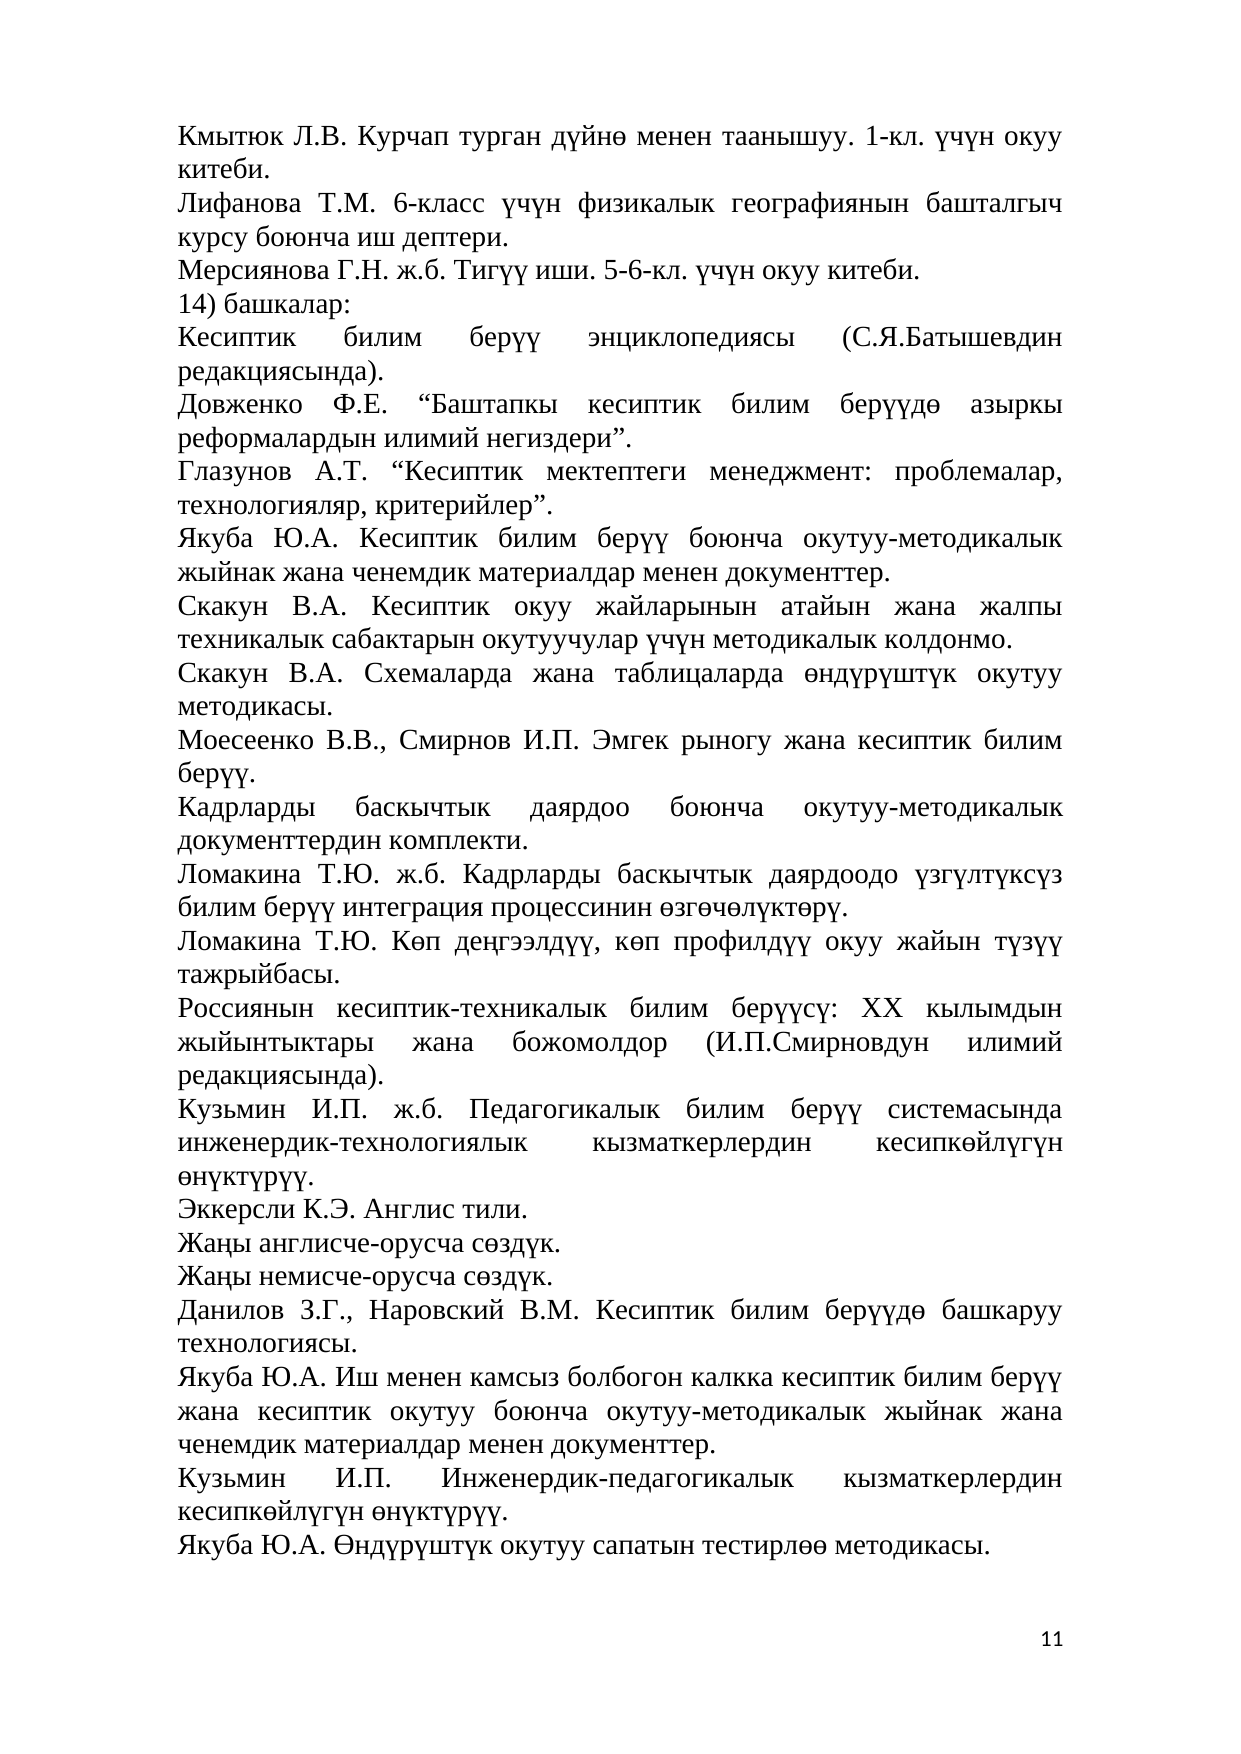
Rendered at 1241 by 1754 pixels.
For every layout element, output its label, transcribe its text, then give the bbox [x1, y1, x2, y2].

text Мерсиянова Г.Н. ж.б. Тигүү иши. 5-6-кл. үчүн окуу китеби. [177, 252, 1063, 286]
text Жаңы англисче-орусча сөздүк. [177, 1225, 1063, 1258]
text Якуба Ю.А. Кесиптик билим берүү боюнча окутуу-методикалык жыйнак жана ченемдик материалдар менен документтер. [177, 521, 1063, 588]
text Кесиптик билим берүү энциклопедиясы (С.Я.Батышевдин редакциясында). [177, 319, 1063, 386]
text Моесеенко В.В., Смирнов И.П. Эмгек рыногу жана кесиптик билим берүү. [177, 722, 1063, 789]
text Якуба Ю.А. Иш менен камсыз болбогон калкка кесиптик билим берүү жана кесиптик окутуу боюнча окутуу-методикалык жыйнак жана ченемдик материалдар менен документтер. [177, 1359, 1063, 1460]
text Жаңы немисче-орусча сөздүк. [177, 1258, 1063, 1292]
text Ломакина Т.Ю. Көп деңгээлдүү, көп профилдүү окуу жайын түзүү тажрыйбасы. [177, 923, 1063, 990]
text Глазунов А.Т. “Кесиптик мектептеги менеджмент: проблемалар, технологияляр, критерийлер”. [177, 453, 1063, 521]
text Скакун В.А. Схемаларда жана таблицаларда өндүрүштүк окутуу методикасы. [177, 655, 1063, 722]
text Кадрларды баскычтык даярдоо боюнча окутуу-методикалык документтердин комплекти. [177, 789, 1063, 856]
text Скакун В.А. Кесиптик окуу жайларынын атайын жана жалпы техникалык сабактарын окутуучулар үчүн методикалык колдонмо. [177, 588, 1063, 655]
text Ломакина Т.Ю. ж.б. Кадрларды баскычтык даярдоодо үзгүлтүксүз билим берүү интеграция процессинин өзгөчөлүктөрү. [177, 856, 1063, 923]
text Кмытюк Л.В. Курчап турган дүйнө менен таанышуу. 1-кл. үчүн окуу китеби. [177, 118, 1063, 185]
text Якуба Ю.А. Өндүрүштүк окутуу сапатын тестирлөө методикасы. [177, 1527, 1063, 1560]
text Россиянын кесиптик-техникалык билим берүүсү: XX кылымдын жыйынтыктары жана божомолдор (И.П.Смирновдун илимий редакциясында). [177, 990, 1063, 1091]
text Кузьмин И.П. ж.б. Педагогикалык билим берүү системасында инженердик-технологиялык кызматкерлердин кесипкөйлүгүн өнүктүрүү. [177, 1091, 1063, 1191]
text Довженко Ф.Е. “Баштапкы кесиптик билим берүүдө азыркы реформалардын илимий негиздери”. [177, 386, 1063, 453]
text Эккерсли К.Э. Англис тили. [177, 1191, 1063, 1225]
text Данилов З.Г., Наровский В.М. Кесиптик билим берүүдө башкаруу технологиясы. [177, 1292, 1063, 1359]
text 14) башкалар: [177, 286, 1063, 319]
text Кузьмин И.П. Инженердик-педагогикалык кызматкерлердин кесипкөйлүгүн өнүктүрүү. [177, 1460, 1063, 1527]
text Лифанова Т.М. 6-класс үчүн физикалык географиянын башталгыч курсу боюнча иш дептери. [177, 185, 1063, 252]
